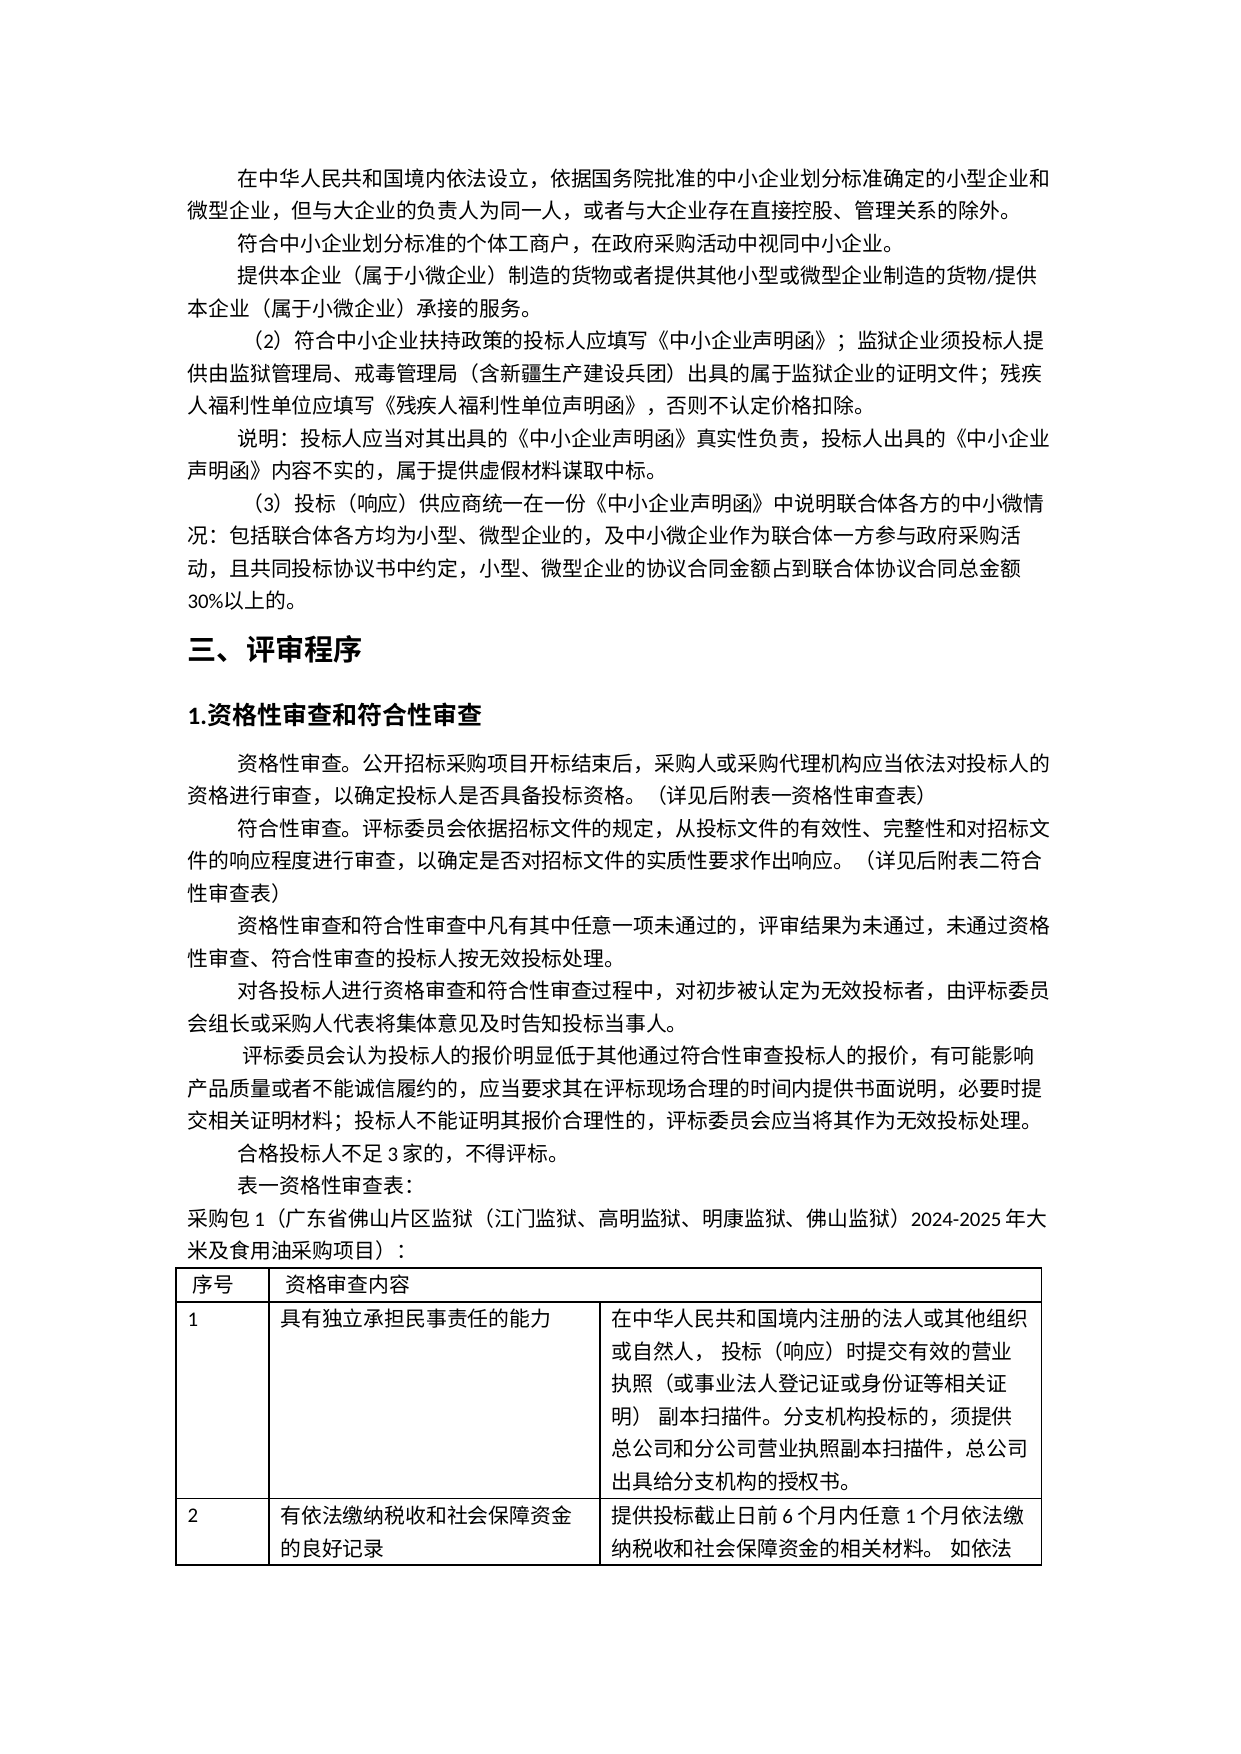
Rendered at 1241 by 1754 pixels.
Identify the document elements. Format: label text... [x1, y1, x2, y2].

text 对各投标人进行资格审查和符合性审查过程中，对初步被认定为无效投标者，由评标委员会组长或采购人代表将集体意见及时告知投标当事人。 [187, 974, 1053, 1039]
table_cell 有依法缴纳税收和社会保障资金的良好记录 [270, 1499, 599, 1564]
table_header 序号 [177, 1269, 268, 1301]
table_cell 在中华人民共和国境内注册的法人或其他组织或自然人， 投标（响应）时提交有效的营业执照（或事业法人登记证或身份证等相关证明） 副本扫描件。分支机构投标的，须提供总公司和分公司营业执照副本扫描件，总公司出具给分支机构的授权书。 [601, 1303, 1041, 1498]
text 在中华人民共和国境内依法设立，依据国务院批准的中小企业划分标准确定的小型企业和微型企业，但与大企业的负责人为同一人，或者与大企业存在直接控股、管理关系的除外。 [187, 162, 1053, 227]
text （3）投标（响应）供应商统一在一份《中小企业声明函》中说明联合体各方的中小微情况：包括联合体各方均为小型、微型企业的，及中小微企业作为联合体一方参与政府采购活动，且共同投标协议书中约定，小型、微型企业的协议合同金额占到联合体协议合同总金额30%以上的。 [187, 487, 1053, 617]
text 采购包1（广东省佛山片区监狱（江门监狱、高明监狱、明康监狱、佛山监狱）2024-2025年大米及食用油采购项目）： [187, 1202, 1053, 1267]
text 1.资格性审查和符合性审查 [187, 682, 1053, 747]
text （2）符合中小企业扶持政策的投标人应填写《中小企业声明函》；监狱企业须投标人提供由监狱管理局、戒毒管理局（含新疆生产建设兵团）出具的属于监狱企业的证明文件；残疾人福利性单位应填写《残疾人福利性单位声明函》，否则不认定价格扣除。 [187, 324, 1053, 422]
table_cell 1 [177, 1303, 268, 1498]
text 评标委员会认为投标人的报价明显低于其他通过符合性审查投标人的报价，有可能影响产品质量或者不能诚信履约的，应当要求其在评标现场合理的时间内提供书面说明，必要时提交相关证明材料；投标人不能证明其报价合理性的，评标委员会应当将其作为无效投标处理。 [187, 1039, 1053, 1137]
text 表一资格性审查表： [187, 1169, 1053, 1202]
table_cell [601, 1499, 1041, 1564]
table_header 资格审查内容 [270, 1269, 1041, 1301]
table_cell 2 [177, 1499, 268, 1564]
text 符合中小企业划分标准的个体工商户，在政府采购活动中视同中小企业。 [187, 227, 1053, 259]
text 资格性审查。公开招标采购项目开标结束后，采购人或采购代理机构应当依法对投标人的资格进行审查，以确定投标人是否具备投标资格。（详见后附表一资格性审查表） [187, 747, 1053, 812]
text 符合性审查。评标委员会依据招标文件的规定，从投标文件的有效性、完整性和对招标文件的响应程度进行审查，以确定是否对招标文件的实质性要求作出响应。（详见后附表二符合性审查表） [187, 812, 1053, 909]
text 合格投标人不足3家的，不得评标。 [187, 1137, 1053, 1169]
table_cell 具有独立承担民事责任的能力 [270, 1303, 599, 1498]
text 提供本企业（属于小微企业）制造的货物或者提供其他小型或微型企业制造的货物/提供本企业（属于小微企业）承接的服务。 [187, 259, 1053, 324]
text 资格性审查和符合性审查中凡有其中任意一项未通过的，评审结果为未通过，未通过资格性审查、符合性审查的投标人按无效投标处理。 [187, 909, 1053, 974]
text 三、评审程序 [187, 617, 1053, 682]
text 说明：投标人应当对其出具的《中小企业声明函》真实性负责，投标人出具的《中小企业声明函》内容不实的，属于提供虚假材料谋取中标。 [187, 422, 1053, 487]
